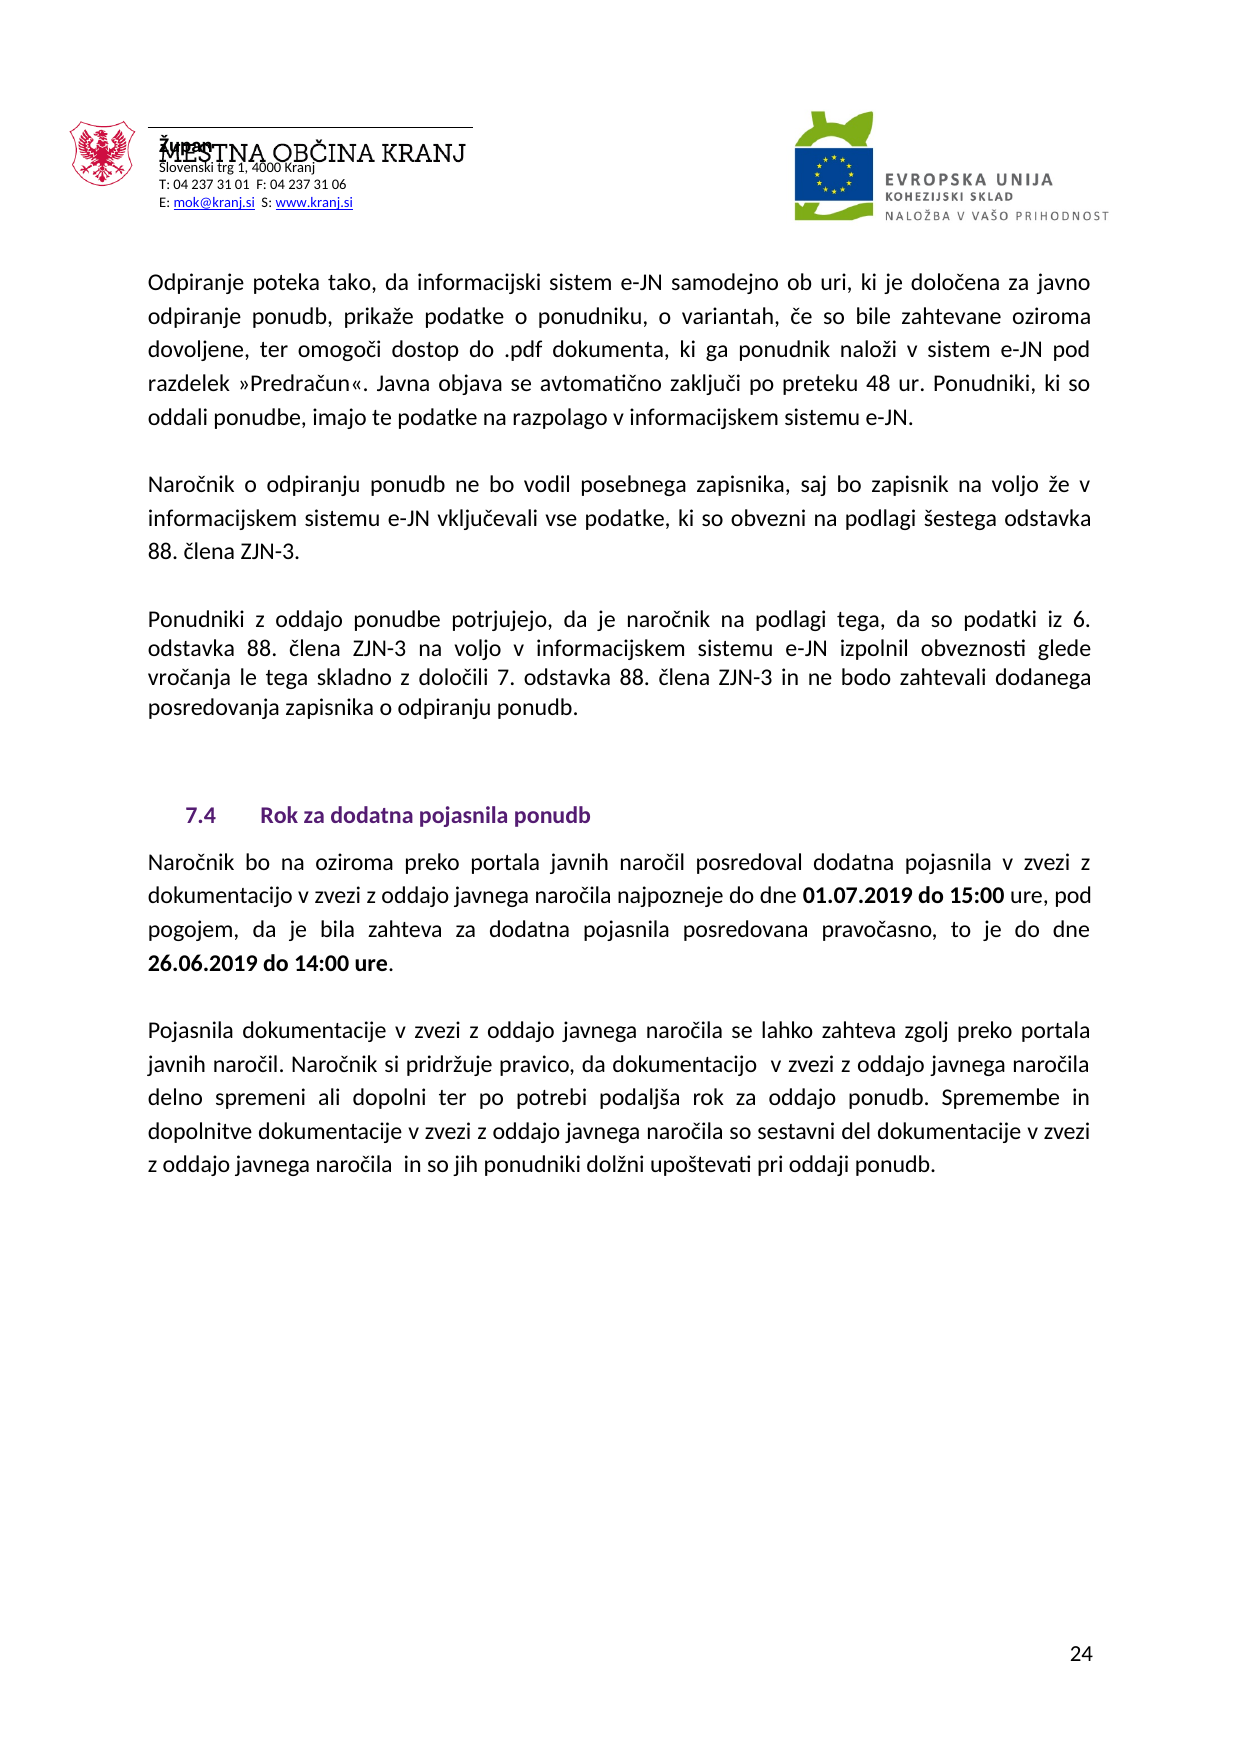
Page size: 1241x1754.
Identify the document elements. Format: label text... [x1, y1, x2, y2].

picture [714, 103, 1149, 230]
list Rok za dodatna pojasnila ponudb [185, 801, 1093, 830]
text Odpiranje poteka tako, da informacijski sistem e-JN samodejno ob uri, ki je določena za javno odpiranje ponudb, prikaže podatke o ponudniku, o variantah, če so bile zahtevane oziroma dovoljene, ter omogoči dostop do .pdf dokumenta, ki ga ponudnik naloži v sistem e-JN pod razdelek »Predračun«. Javna objava se avtomatično zaključi po preteku 48 ur. Ponudniki, ki so oddali ponudbe, imajo te podatke na razpolago v informacijskem sistemu e-JN. [148, 267, 1093, 431]
text Naročnik bo na oziroma preko portala javnih naročil posredoval dodatna pojasnila v zvezi z dokumentacijo v zvezi z oddajo javnega naročila najpozneje do dne 01.07.2019 do 15:00 ure, pod pogojem, da je bila zahteva za dodatna pojasnila posredovana pravočasno, to je do dne 26.06.2019 do 14:00 ure. [148, 847, 1092, 977]
text Pojasnila dokumentacije v zvezi z oddajo javnega naročila se lahko zahteva zgolj preko portala javnih naročil. Naročnik si pridržuje pravico, da dokumentacijo v zvezi z oddajo javnega naročila delno spremeni ali dopolni ter po potrebi podaljša rok za oddajo ponudb. Spremembe in dopolnitve dokumentacije v zvezi z oddajo javnega naročila so sestavni del dokumentacije v zvezi z oddajo javnega naročila in so jih ponudniki dolžni upoštevati pri oddaji ponudb. [148, 1015, 1092, 1179]
text Naročnik o odpiranju ponudb ne bo vodil posebnega zapisnika, saj bo zapisnik na voljo že v informacijskem sistemu e-JN vključevali vse podatke, ki so obvezni na podlagi šestega odstavka 88. člena ZJN-3. [148, 469, 1093, 566]
text Ponudniki z oddajo ponudbe potrjujejo, da je naročnik na podlagi tega, da so podatki iz 6. odstavka 88. člena ZJN-3 na voljo v informacijskem sistemu e-JN izpolnil obveznosti glede vročanja le tega skladno z določili 7. odstavka 88. člena ZJN-3 in ne bodo zahtevali dodanega posredovanja zapisnika o odpiranju ponudb. [148, 604, 1093, 721]
